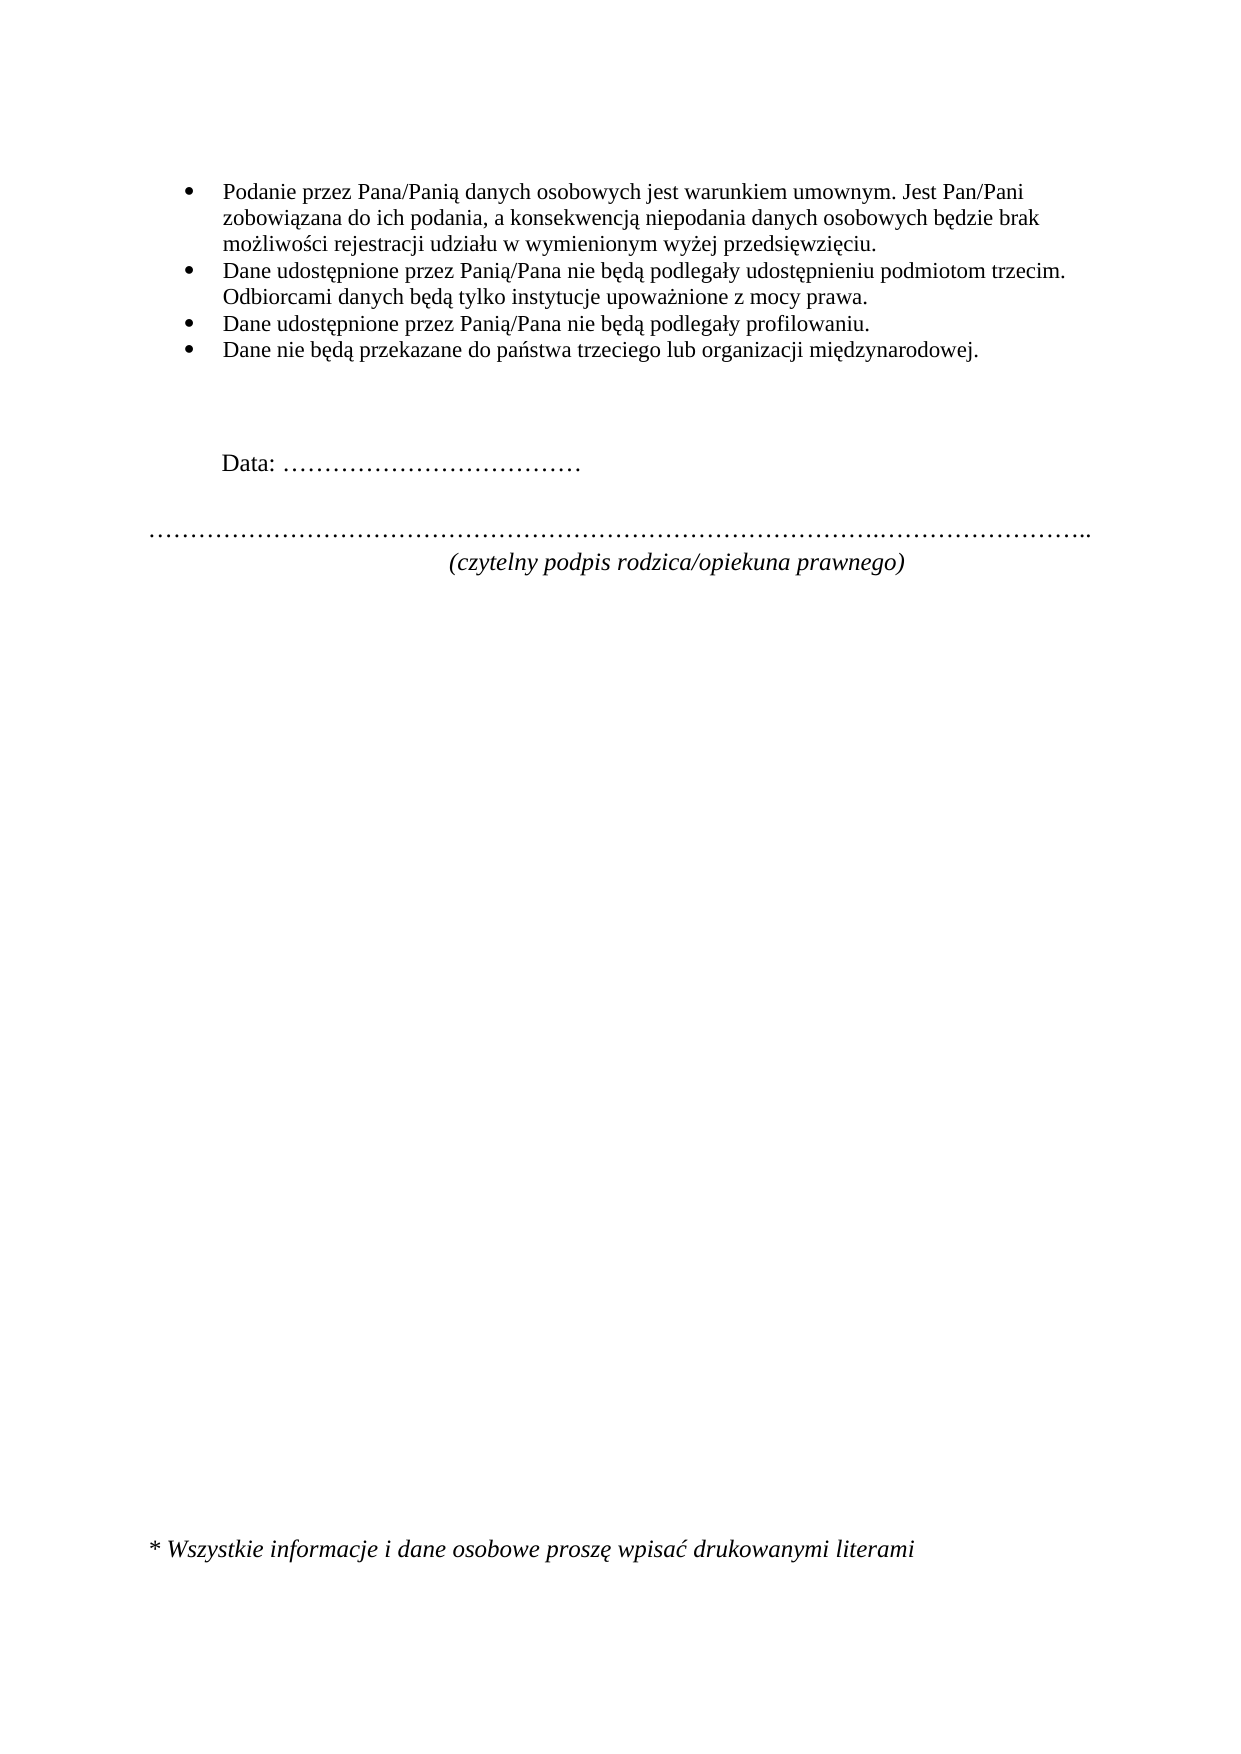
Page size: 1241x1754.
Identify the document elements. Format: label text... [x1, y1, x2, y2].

list Dane udostępnione przez Panią/Pana nie będą podlegały profilowaniu. [185, 309, 1093, 336]
text Data: ……………………………… [148, 448, 1093, 477]
list Dane nie będą przekazane do państwa trzeciego lub organizacji międzynarodowej. [185, 336, 1093, 362]
text * Wszystkie informacje i dane osobowe proszę wpisać drukowanymi literami [148, 1534, 1093, 1562]
text (czytelny podpis rodzica/opiekuna prawnego) [148, 547, 1093, 576]
list Podanie przez Pana/Panią danych osobowych jest warunkiem umownym. Jest Pan/Pani zobowiązana do ich podania, a konsekwencją niepodania danych osobowych będzie brak możliwości rejestracji udziału w wymienionym wyżej przedsięwzięciu. [185, 178, 1093, 257]
list Dane udostępnione przez Panią/Pana nie będą podlegały udostępnieniu podmiotom trzecim. Odbiorcami danych będą tylko instytucje upoważnione z mocy prawa. [185, 257, 1093, 309]
text …………………………………………………………………………….…………………….. [148, 514, 1093, 543]
